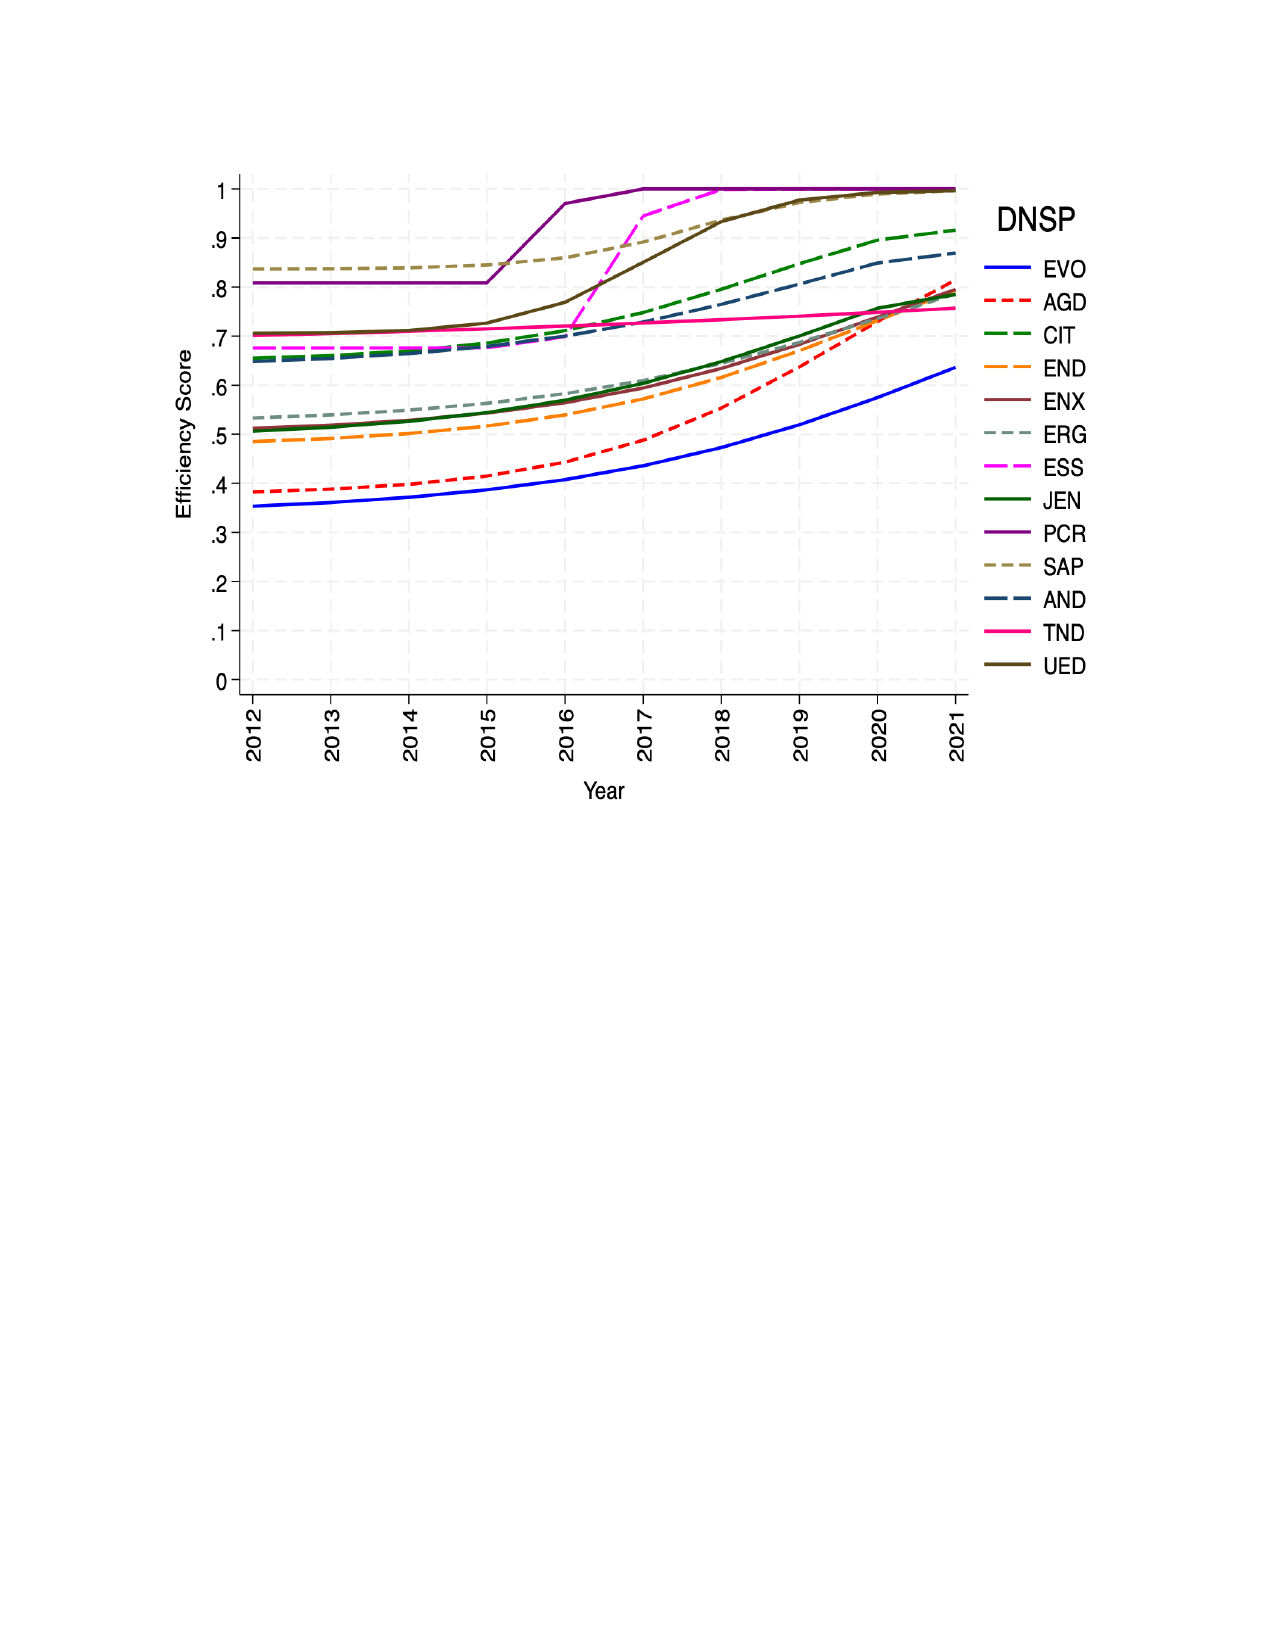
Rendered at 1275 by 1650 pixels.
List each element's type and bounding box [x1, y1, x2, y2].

picture [150, 150, 1125, 833]
